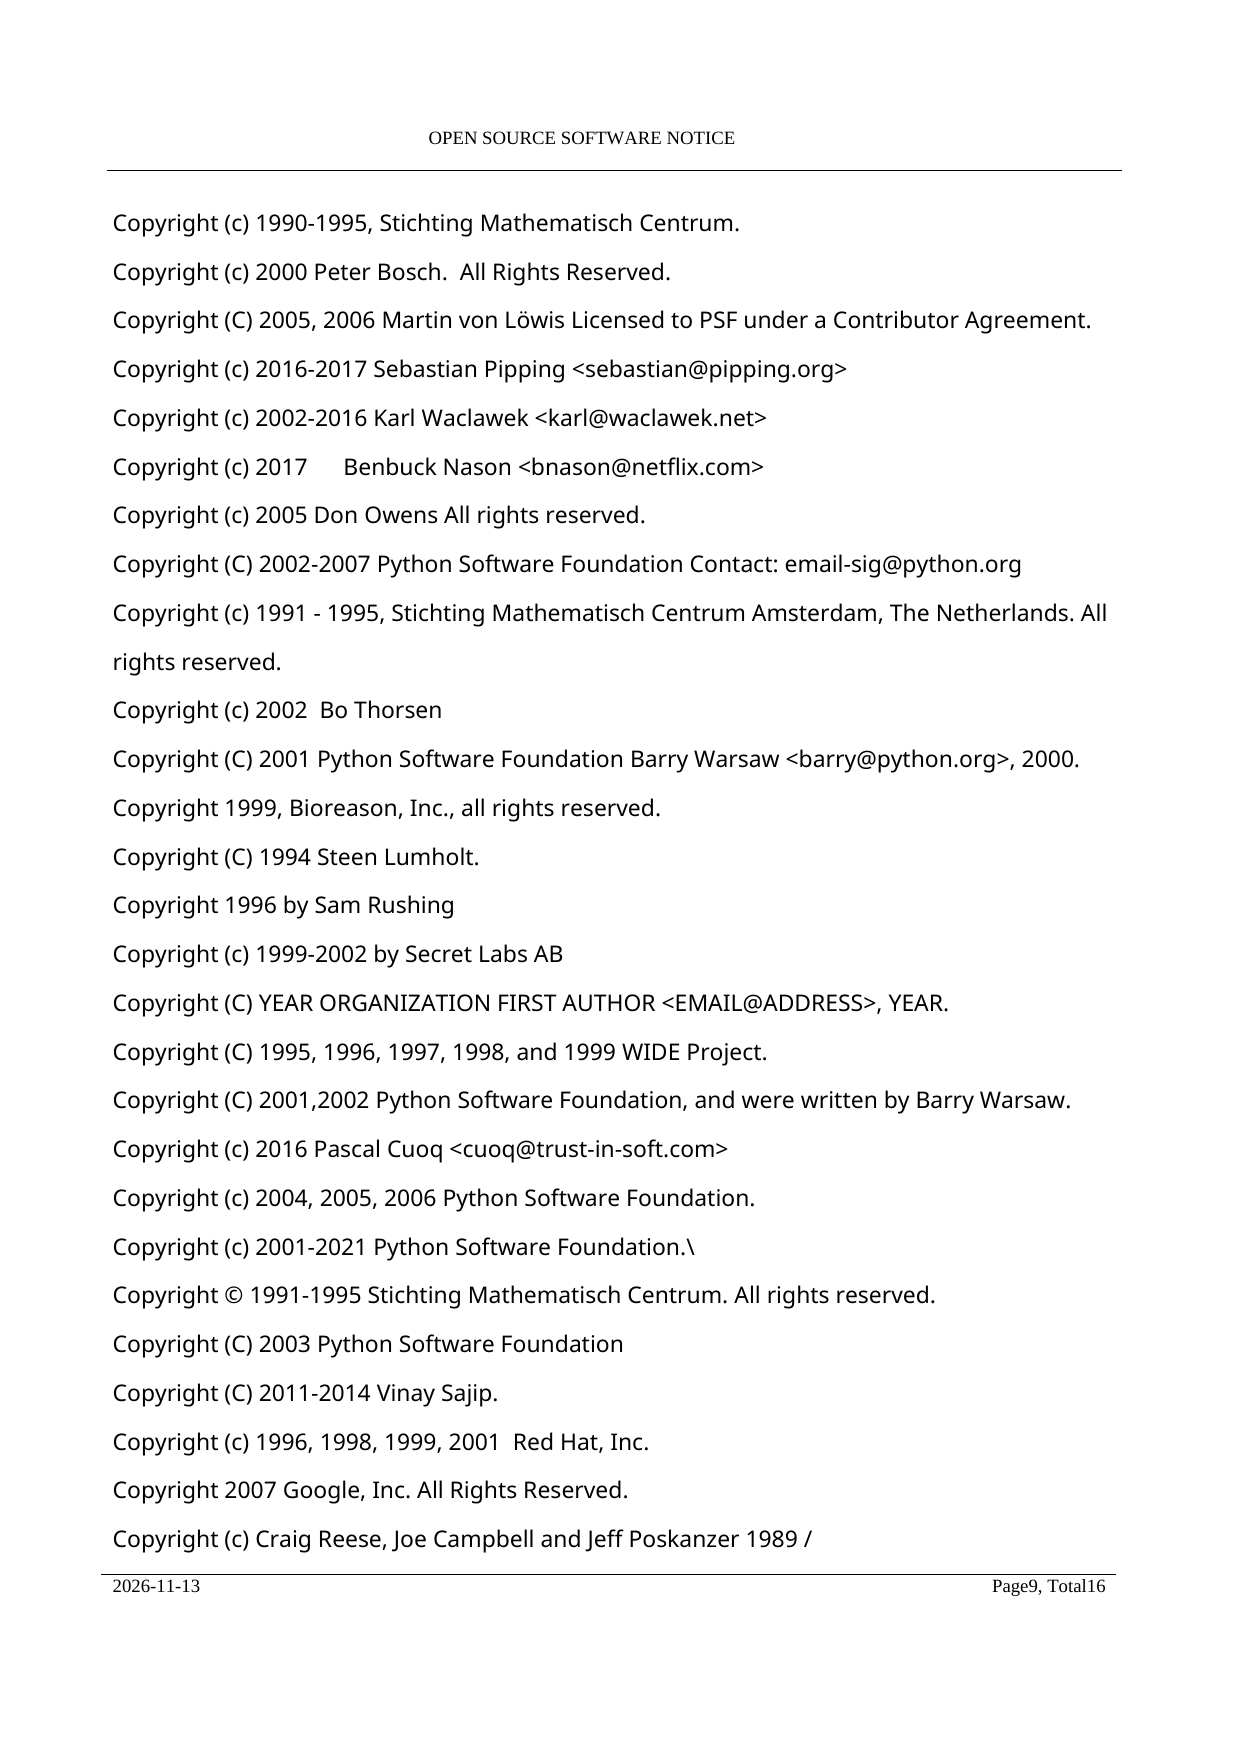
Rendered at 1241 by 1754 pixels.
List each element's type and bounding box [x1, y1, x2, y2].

text [112, 206, 1128, 1555]
